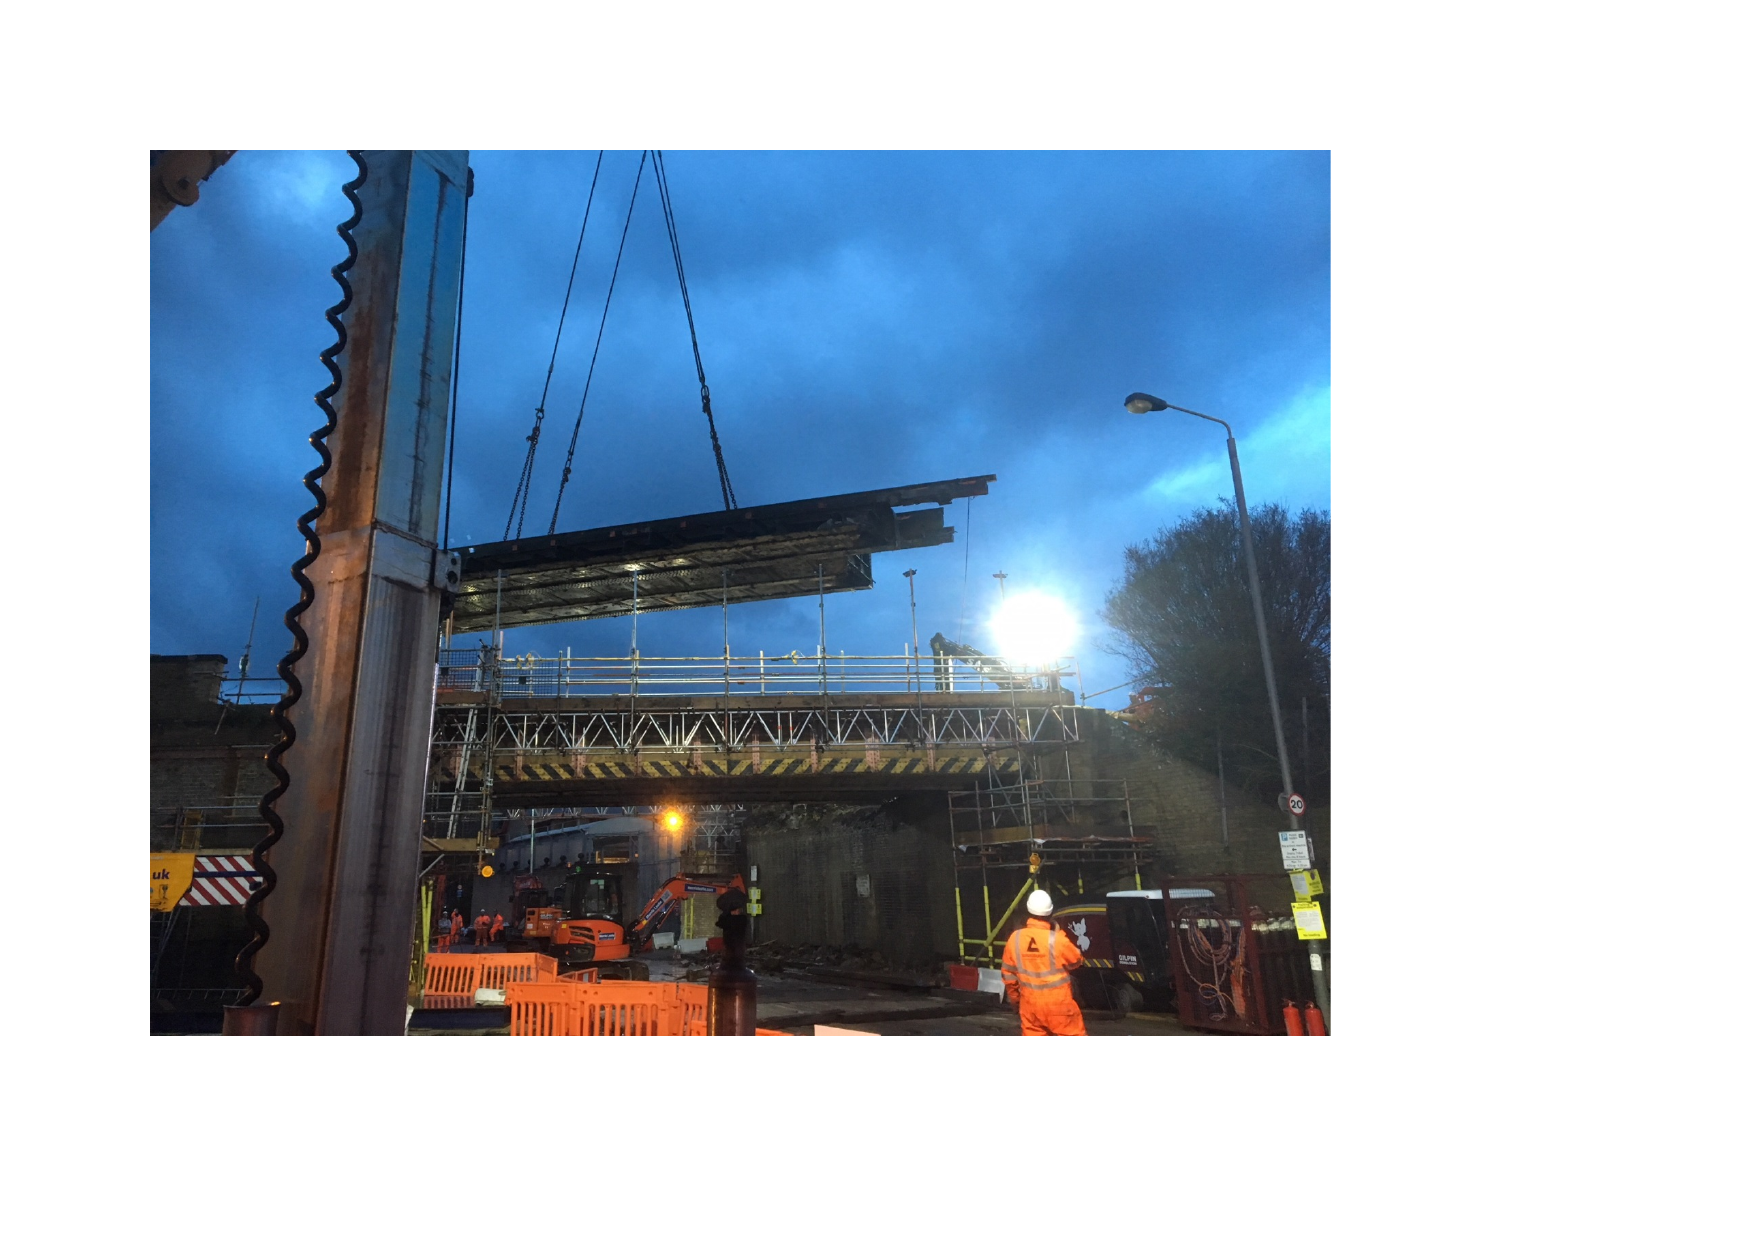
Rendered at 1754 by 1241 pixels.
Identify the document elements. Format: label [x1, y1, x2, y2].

picture [150, 150, 1331, 1036]
